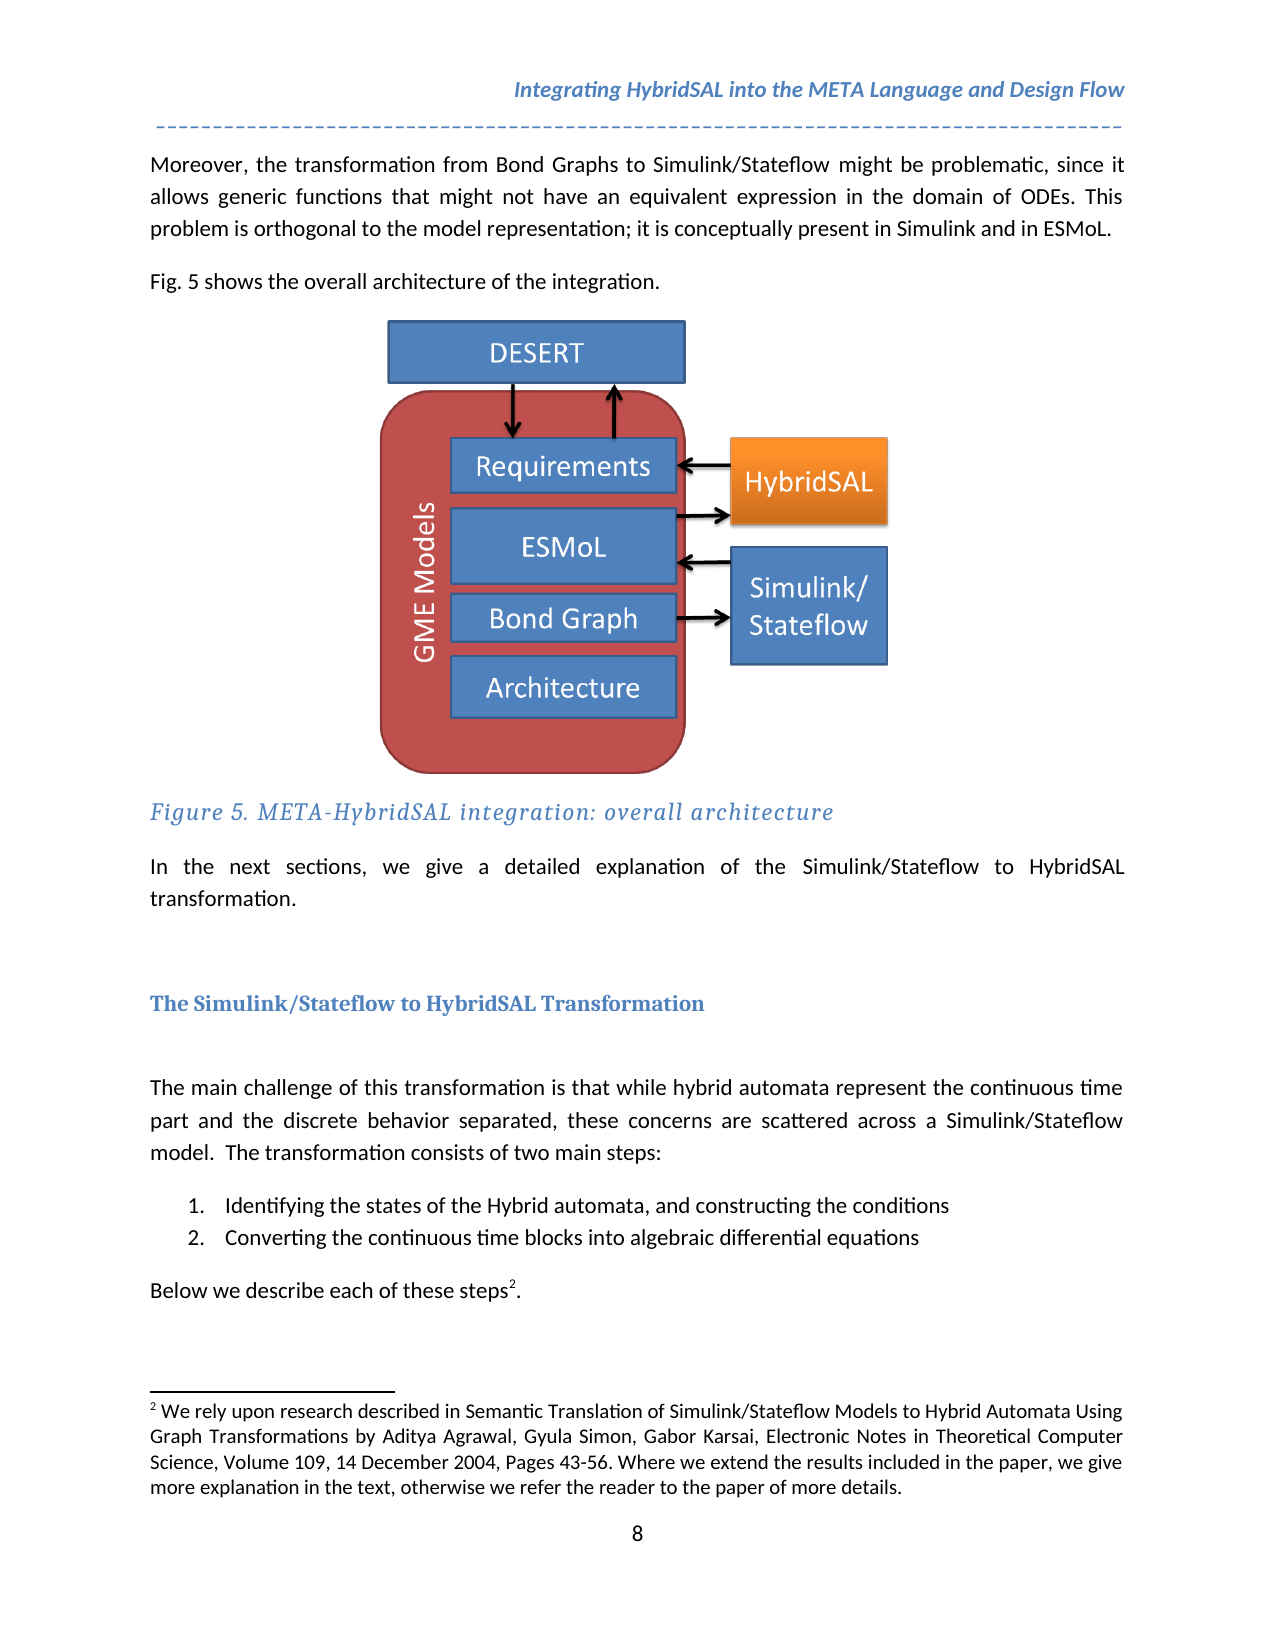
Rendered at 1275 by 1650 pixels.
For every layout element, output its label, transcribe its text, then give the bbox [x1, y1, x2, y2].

subtitle The Simulink/Stateflow to HybridSAL Transformation [150, 990, 1125, 1017]
subtitle Figure 5. META-HybridSAL integration: overall architecture [150, 798, 1125, 827]
text The main challenge of this transformation is that while hybrid automata represent the continuous time part and the discrete behavior separated, these concerns are scattered across a Simulink/Stateflow model. The transformation consists of two main steps: [150, 1073, 1125, 1166]
text Fig. 5 shows the overall architecture of the integration. [150, 267, 1125, 295]
list Identifying the states of the Hybrid automata, and constructing the conditions [187, 1191, 1125, 1219]
list Converting the continuous time blocks into algebraic differential equations [187, 1223, 1125, 1251]
text In the next sections, we give a detailed explanation of the Simulink/Stateflow to HybridSAL transformation. [150, 852, 1125, 912]
text Moreover, the transformation from Bond Graphs to Simulink/Stateflow might be problematic, since it allows generic functions that might not have an equivalent expression in the domain of ODEs. This problem is orthogonal to the model representation; it is conceptually present in Simulink and in ESMoL. [150, 150, 1125, 242]
text Below we describe each of these steps. [150, 1276, 1125, 1304]
picture [379, 320, 896, 774]
